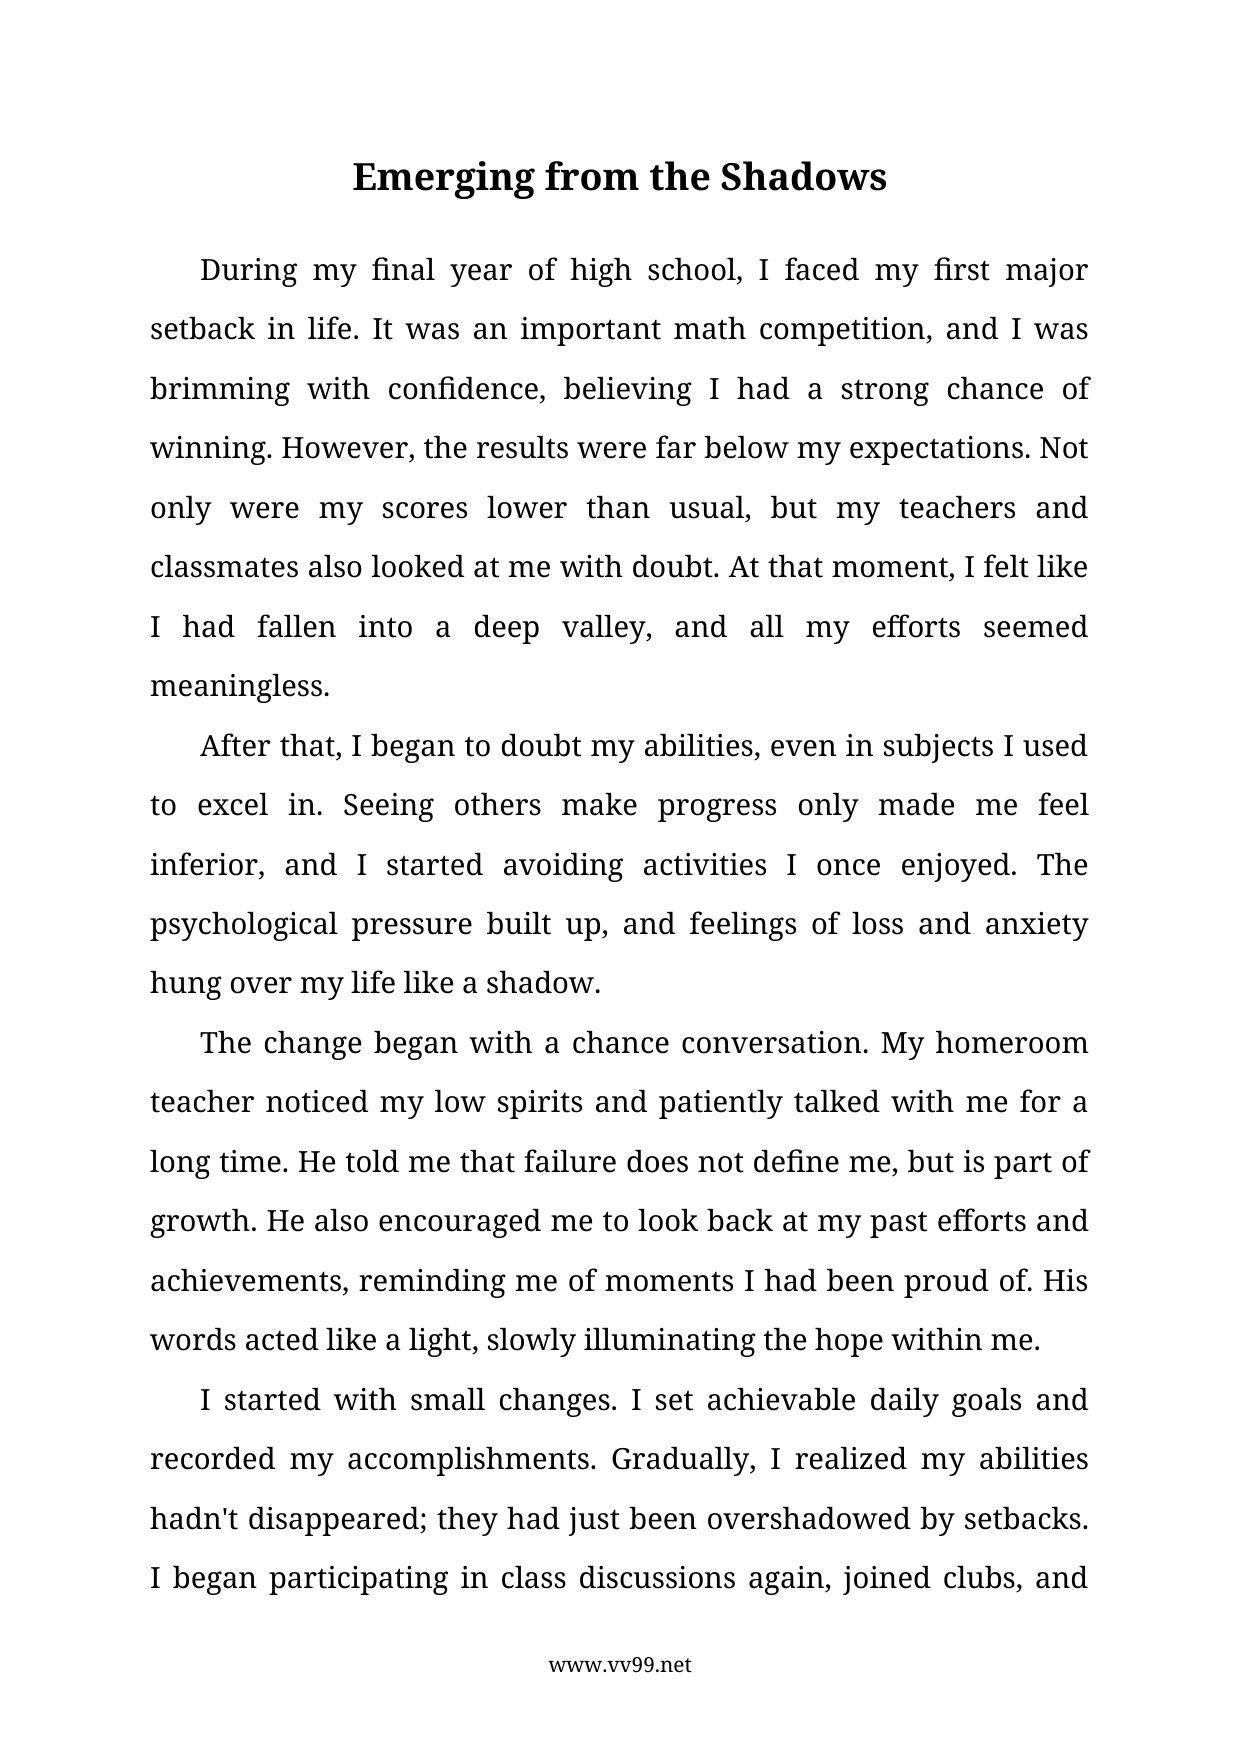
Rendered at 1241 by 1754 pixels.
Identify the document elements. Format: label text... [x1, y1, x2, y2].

text The change began with a chance conversation. My homeroom teacher noticed my low spirits and patiently talked with me for a long time. He told me that failure does not define me, but is part of growth. He also encouraged me to look back at my past efforts and achievements, reminding me of moments I had been proud of. His words acted like a light, slowly illuminating the hope within me. [150, 1022, 1090, 1359]
text During my final year of high school, I faced my first major setback in life. It was an important math competition, and I was brimming with confidence, believing I had a strong chance of winning. However, the results were far below my expectations. Not only were my scores lower than usual, but my teachers and classmates also looked at me with doubt. At that moment, I felt like I had fallen into a deep valley, and all my efforts seemed meaningless. [150, 249, 1090, 705]
text After that, I began to doubt my abilities, even in subjects I used to excel in. Seeing others make progress only made me feel inferior, and I started avoiding activities I once enjoyed. The psychological pressure built up, and feelings of loss and anxiety hung over my life like a shadow. [150, 725, 1090, 1002]
subtitle Emerging from the Shadows [150, 150, 1090, 201]
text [150, 1379, 1090, 1597]
